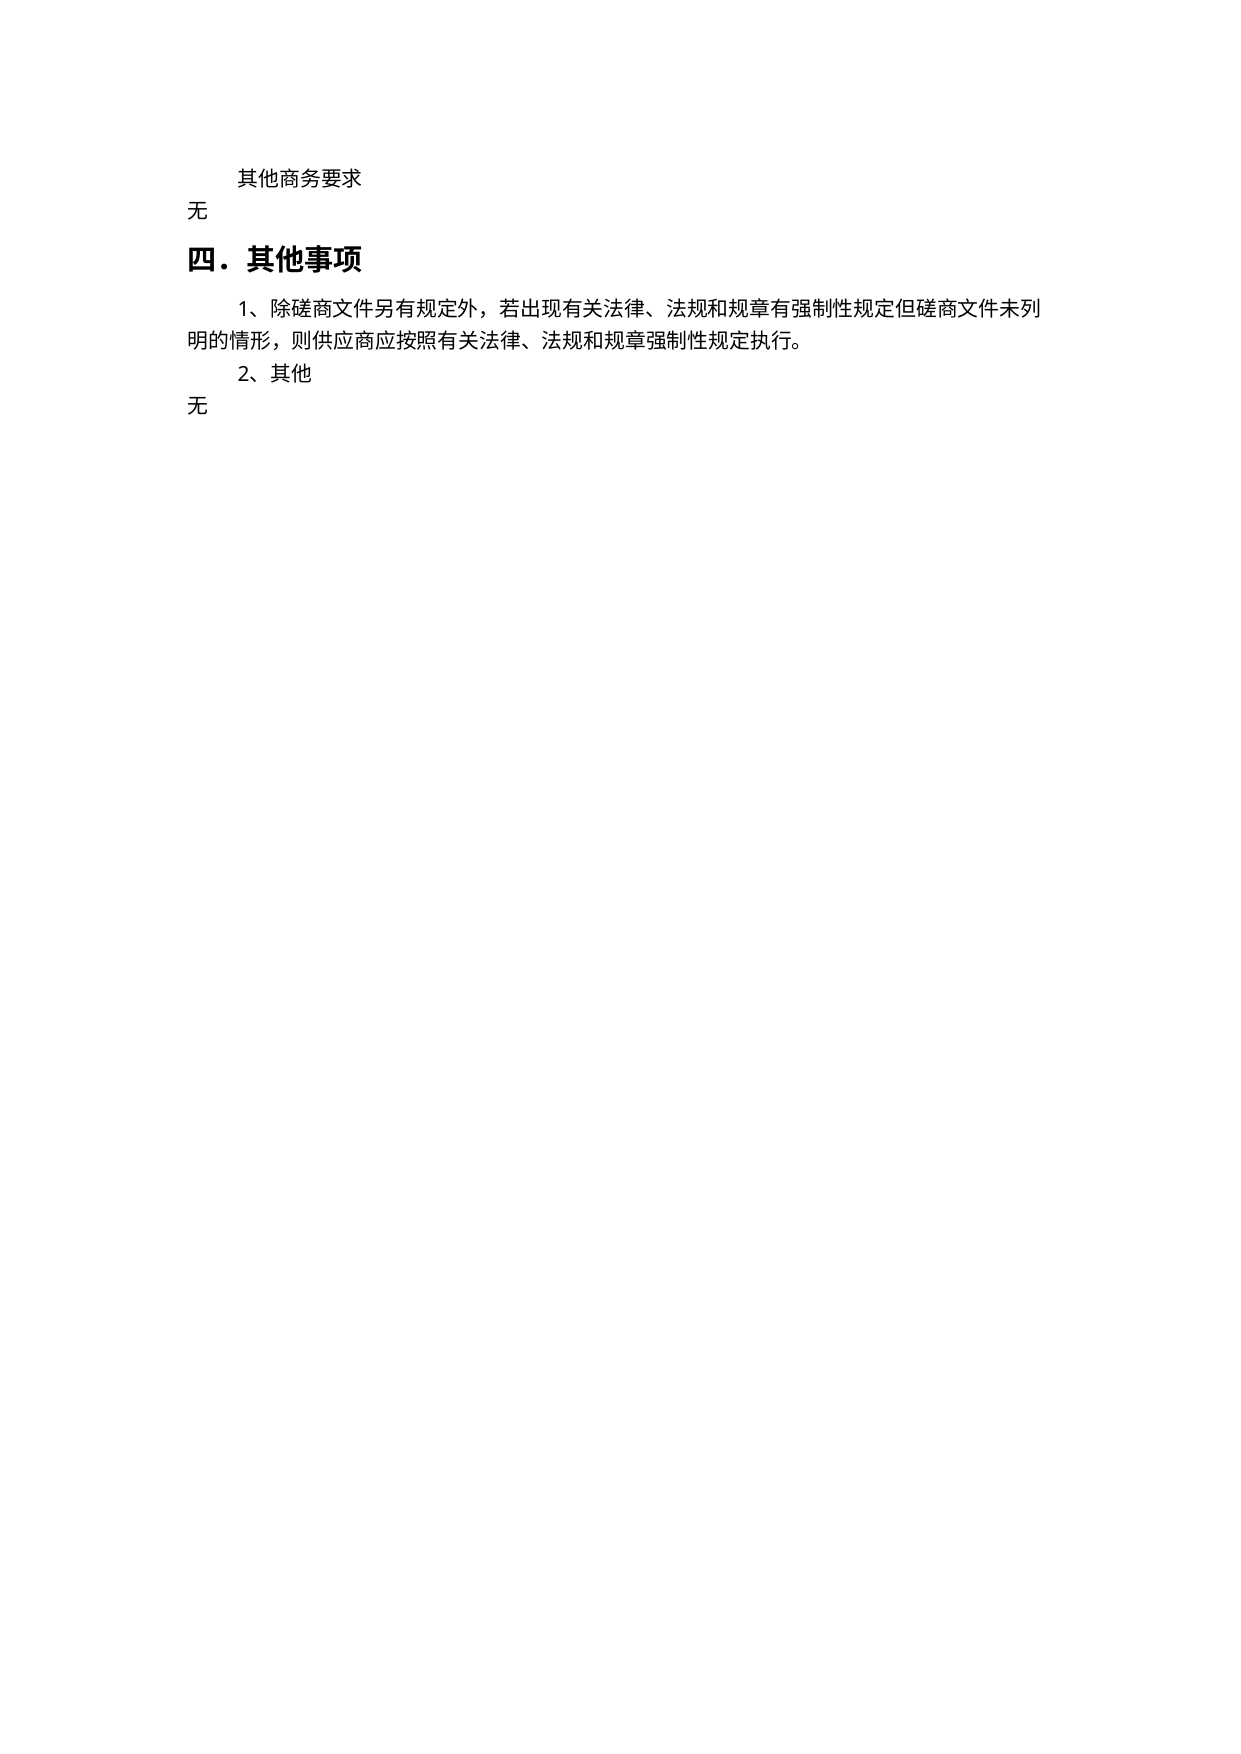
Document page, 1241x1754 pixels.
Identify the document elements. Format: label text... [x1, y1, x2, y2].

text 其他商务要求 [187, 162, 1053, 194]
text 无 [187, 194, 1053, 227]
text 2、其他 [187, 357, 1053, 389]
text 1、除磋商文件另有规定外，若出现有关法律、法规和规章有强制性规定但磋商文件未列明的情形，则供应商应按照有关法律、法规和规章强制性规定执行。 [187, 292, 1053, 357]
text 四．其他事项 [187, 227, 1053, 292]
text 无 [187, 389, 1053, 422]
